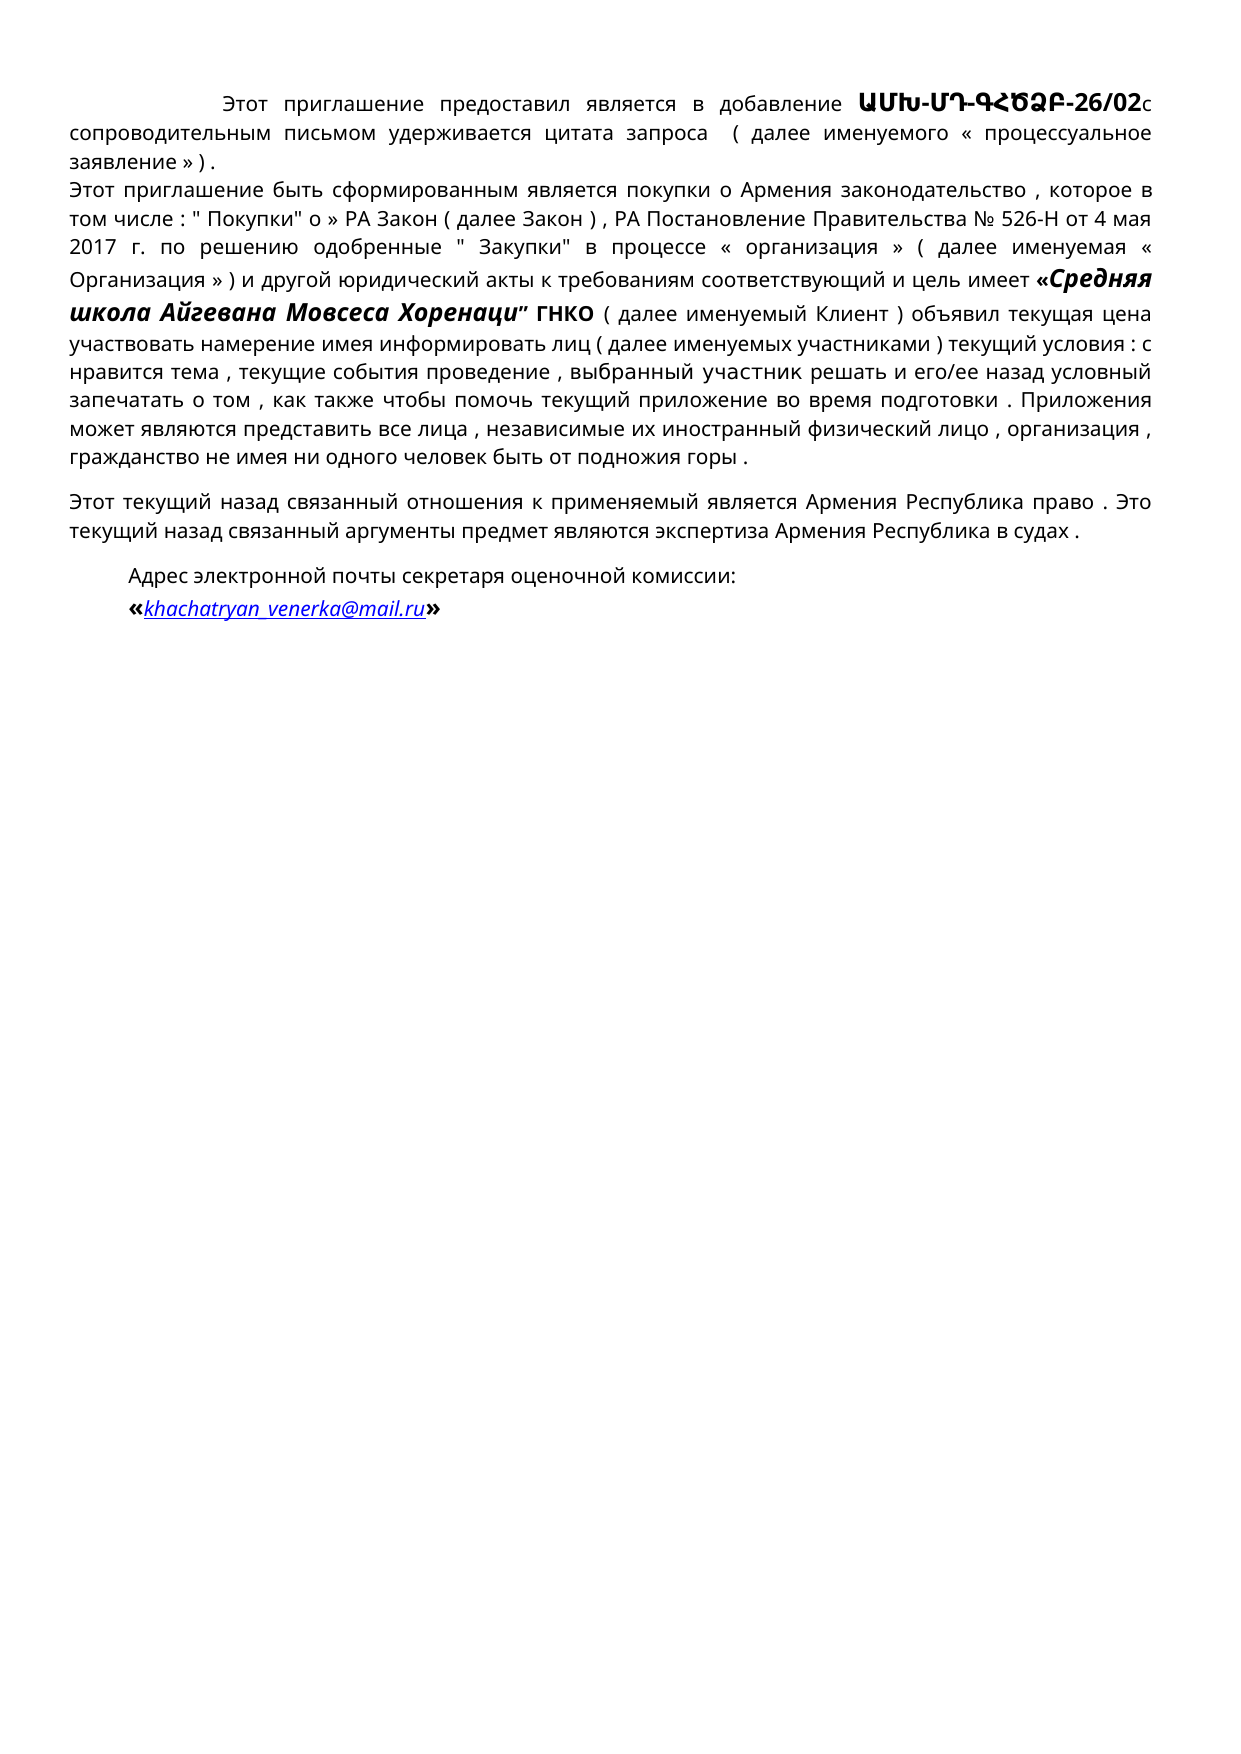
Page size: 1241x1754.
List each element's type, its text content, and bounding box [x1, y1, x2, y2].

text Этот приглашение быть сформированным является покупки о Армения законодательство , которое в том числе : " Покупки" о » РА Закон ( далее Закон ) , РА Постановление Правительства № 526-Н от 4 мая 2017 г. по решению одобренные " Закупки" в процессе « организация » ( далее именуемая « Организация » ) и​ другой юридический акты к требованиям соответствующий и цель имеет «Средняя школа Айгевана Мовсеса Хоренаци” ГНКО ( далее именуемый Клиент )​ объявил текущая цена участвовать намерение имея информировать лиц ( далее именуемых участниками ) текущий условия : c нравится тема , текущие события проведение , выбранный участник решать и его/ее назад условный запечатать о том , как также чтобы помочь текущий приложение во время подготовки . Приложения может являются представить все лица , независимые их иностранный физический лицо , организация , гражданство не имея ни одного человек быть от подножия горы . [69, 175, 1152, 471]
text Адрес электронной почты секретаря оценочной комиссии: [69, 561, 1152, 589]
text Этот приглашение предоставил является в добавление ԱՄԽ-ՄԴ-ԳՀԾՁԲ-26/02с сопроводительным письмом удерживается цитата запроса ( далее именуемого « процессуальное заявление » ) . [69, 84, 1152, 175]
text «khachatryan_venerka@mail.ru» [69, 589, 1152, 623]
text Этот текущий назад связанный отношения к применяемый является Армения Республика право . Это текущий назад связанный аргументы предмет являются экспертиза Армения Республика в судах . [69, 487, 1152, 544]
